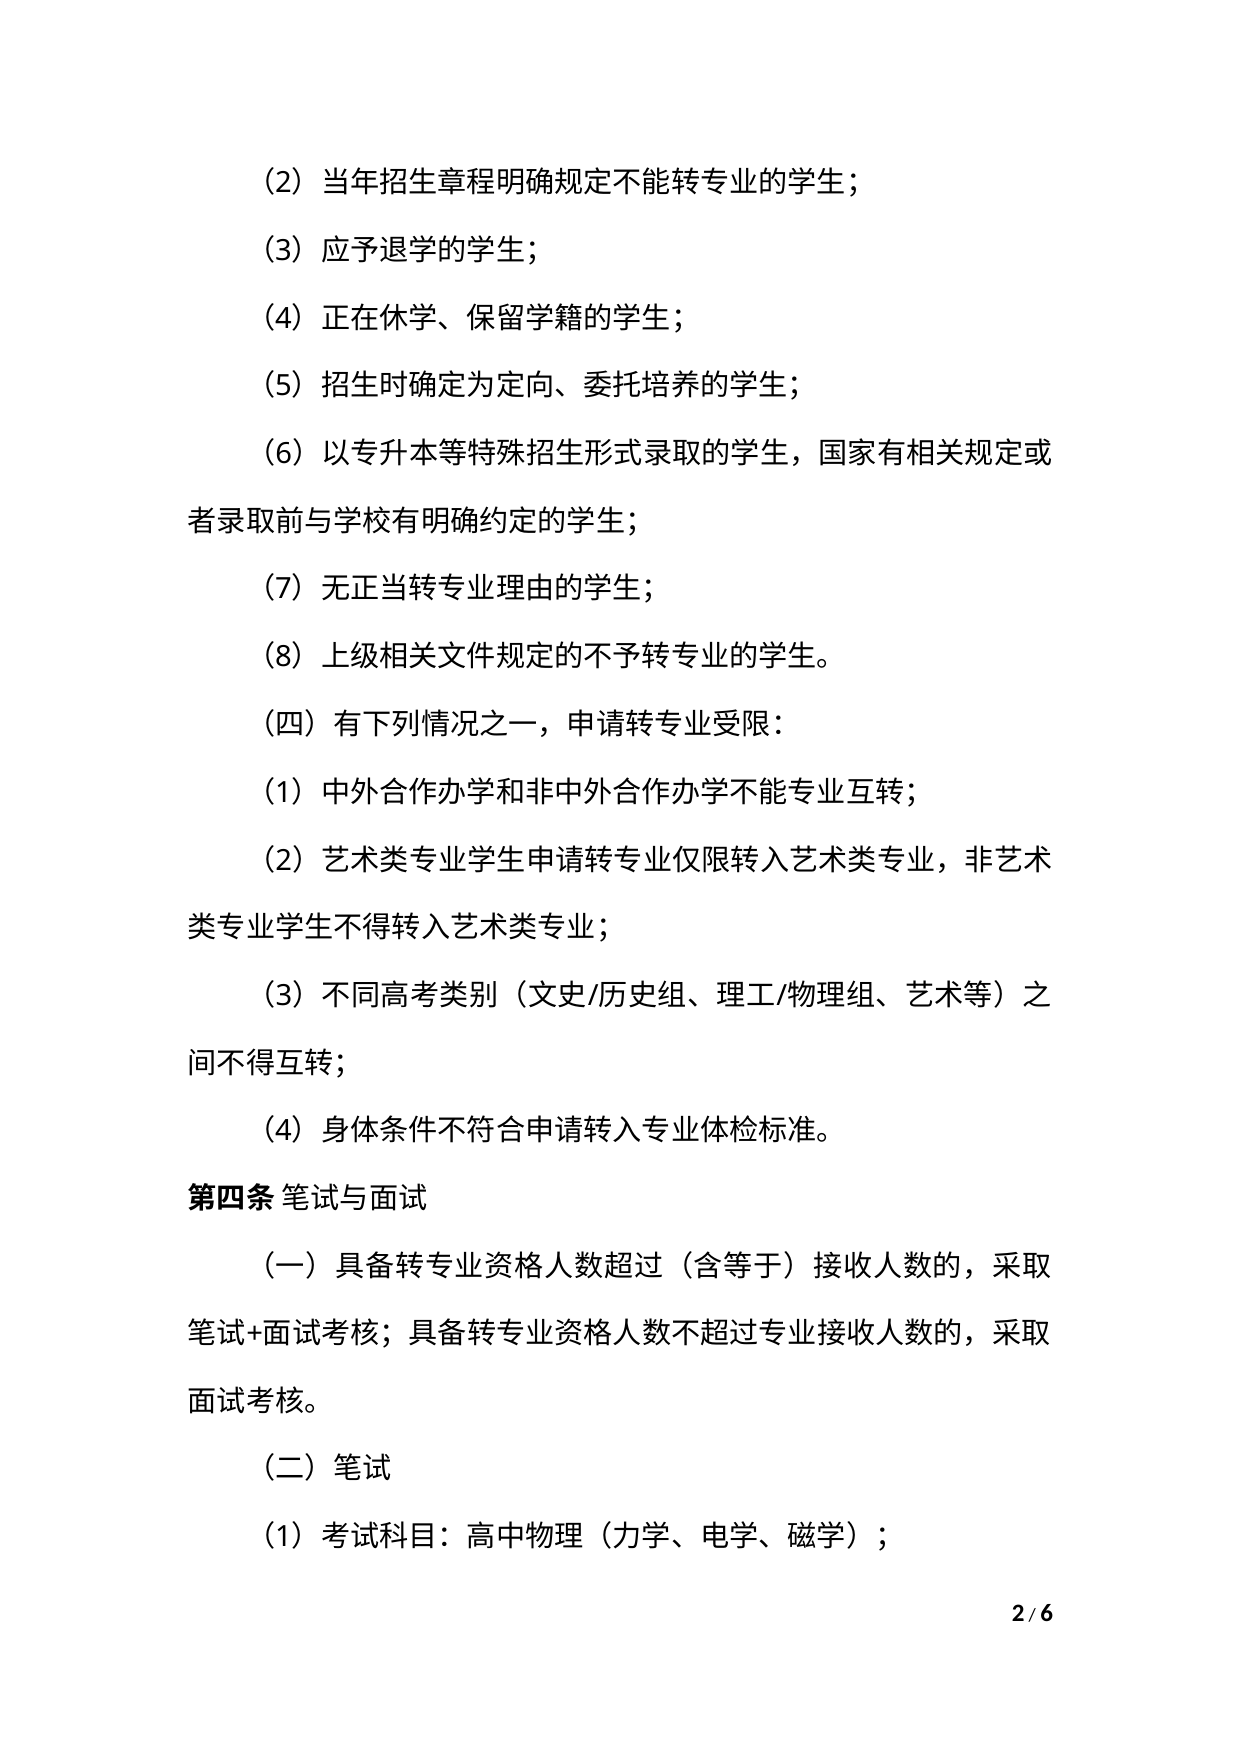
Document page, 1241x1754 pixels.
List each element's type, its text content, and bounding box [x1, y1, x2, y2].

text （1）考试科目：高中物理（力学、电学、磁学）； [187, 1513, 1053, 1555]
text （5）招生时确定为定向、委托培养的学生； [187, 362, 1053, 404]
text （1）中外合作办学和非中外合作办学不能专业互转； [187, 768, 1053, 811]
text （2）艺术类专业学生申请转专业仅限转入艺术类专业，非艺术类专业学生不得转入艺术类专业； [187, 836, 1053, 946]
text （4）正在休学、保留学籍的学生； [187, 294, 1053, 337]
text （8）上级相关文件规定的不予转专业的学生。 [187, 633, 1053, 675]
text （7）无正当转专业理由的学生； [187, 565, 1053, 607]
text （3）应予退学的学生； [187, 226, 1053, 269]
text （2）当年招生章程明确规定不能转专业的学生； [187, 158, 1053, 201]
text 第四条 笔试与面试 [187, 1174, 1053, 1217]
text （四）有下列情况之一，申请转专业受限： [187, 701, 1053, 743]
text （二）笔试 [187, 1445, 1053, 1487]
text （一）具备转专业资格人数超过（含等于）接收人数的，采取笔试+面试考核；具备转专业资格人数不超过专业接收人数的，采取面试考核。 [187, 1242, 1053, 1420]
text （4）身体条件不符合申请转入专业体检标准。 [187, 1107, 1053, 1149]
text （3）不同高考类别（文史/历史组、理工/物理组、艺术等）之间不得互转； [187, 971, 1053, 1081]
text （6）以专升本等特殊招生形式录取的学生，国家有相关规定或者录取前与学校有明确约定的学生； [187, 430, 1053, 540]
